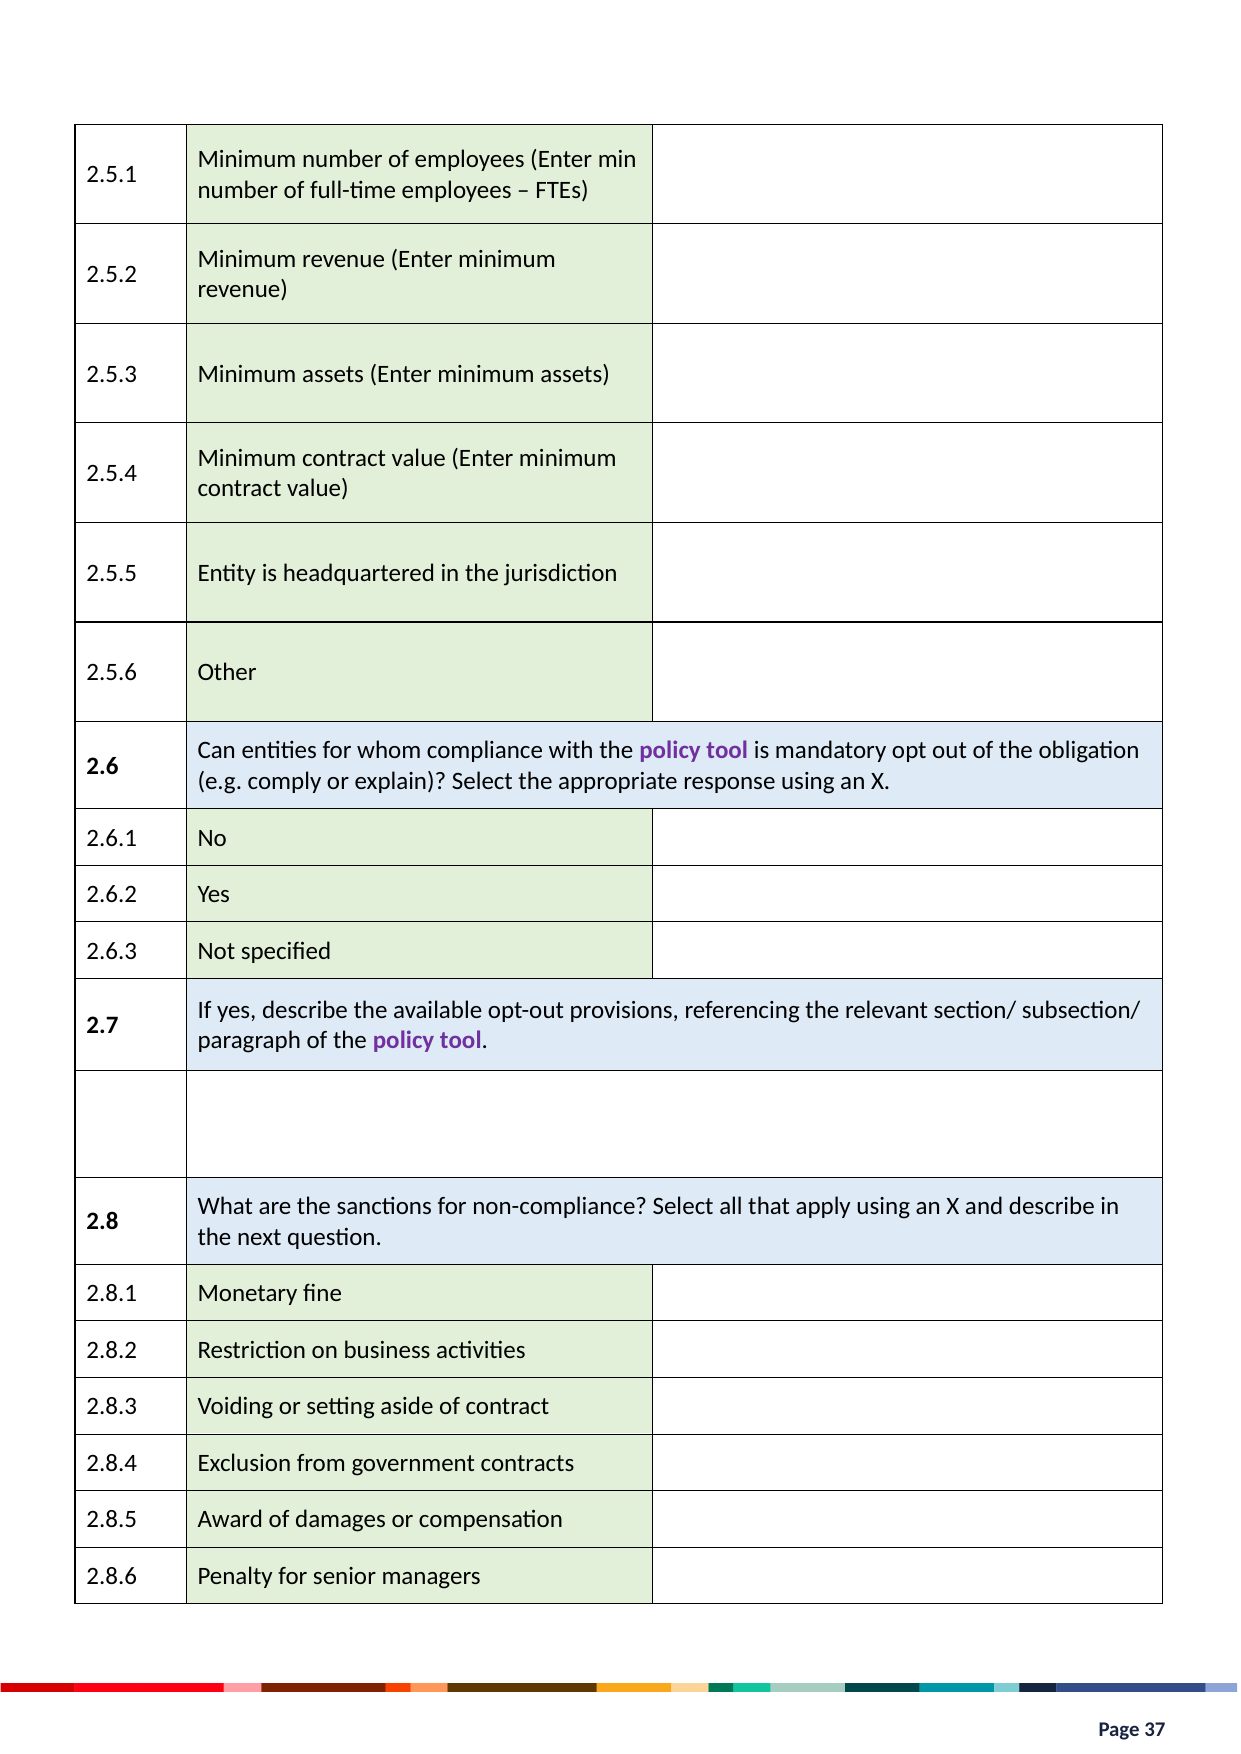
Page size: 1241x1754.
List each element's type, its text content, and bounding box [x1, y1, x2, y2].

table_cell 2.8.2 [76, 1321, 186, 1377]
table_cell Monetary fine [187, 1265, 652, 1320]
table_cell Minimum number of employees (Enter min number of full-time employees – FTEs) [187, 125, 652, 223]
table_cell [653, 866, 1162, 921]
table_cell Yes [187, 866, 652, 921]
table_cell 2.8.1 [76, 1265, 186, 1320]
table_cell Not specified [187, 922, 652, 978]
table_cell Minimum revenue (Enter minimum revenue) [187, 224, 652, 323]
table_cell 2.5.1 [76, 125, 186, 223]
table_cell Minimum contract value (Enter minimum contract value) [187, 423, 652, 522]
table_cell Can entities for whom compliance with the policy tool is mandatory opt out of the obligation (e.g. comply or explain)? Select the appropriate response using an X. [187, 722, 1162, 808]
table_cell [653, 1378, 1162, 1433]
table_cell 2.8.6 [76, 1548, 186, 1603]
table_cell [653, 1491, 1162, 1547]
table_cell 2.6.1 [76, 809, 186, 865]
table_cell [76, 1071, 186, 1177]
table_cell 2.5.2 [76, 224, 186, 323]
table_cell 2.5.3 [76, 324, 186, 422]
table_cell Minimum assets (Enter minimum assets) [187, 324, 652, 422]
table_cell [653, 1321, 1162, 1377]
picture [0, 1683, 1236, 1692]
table_cell 2.5.6 [76, 623, 186, 721]
table_cell What are the sanctions for non-compliance? Select all that apply using an X and describe in the next question. [187, 1178, 1162, 1264]
table_cell Penalty for senior managers [187, 1548, 652, 1603]
table_cell [653, 1265, 1162, 1320]
table_cell 2.7 [76, 979, 186, 1070]
table_cell 2.5.4 [76, 423, 186, 522]
table_cell Voiding or setting aside of contract [187, 1378, 652, 1433]
table_cell 2.8.5 [76, 1491, 186, 1547]
table_cell 2.8.3 [76, 1378, 186, 1433]
table_cell [187, 1071, 1162, 1177]
table_cell [653, 324, 1162, 422]
table_cell 2.8.4 [76, 1435, 186, 1490]
table_cell 2.6.3 [76, 922, 186, 978]
table_cell [653, 423, 1162, 522]
table_cell 2.6.2 [76, 866, 186, 921]
table_cell [653, 809, 1162, 865]
table_cell [653, 523, 1162, 621]
table_cell 2.6 [76, 722, 186, 808]
table_cell Entity is headquartered in the jurisdiction [187, 523, 652, 621]
table_cell Restriction on business activities [187, 1321, 652, 1377]
table_cell Award of damages or compensation [187, 1491, 652, 1547]
table_cell [653, 623, 1162, 721]
table_cell [653, 125, 1162, 223]
table_cell [653, 1435, 1162, 1490]
table_cell [653, 1548, 1162, 1603]
table_cell No [187, 809, 652, 865]
table_cell 2.8 [76, 1178, 186, 1264]
table_cell If yes, describe the available opt-out provisions, referencing the relevant section/ subsection/ paragraph of the policy tool. [187, 979, 1162, 1070]
table_cell [653, 922, 1162, 978]
table_cell [653, 224, 1162, 323]
table_cell 2.5.5 [76, 523, 186, 621]
table_cell Other [187, 623, 652, 721]
table_cell Exclusion from government contracts [187, 1435, 652, 1490]
